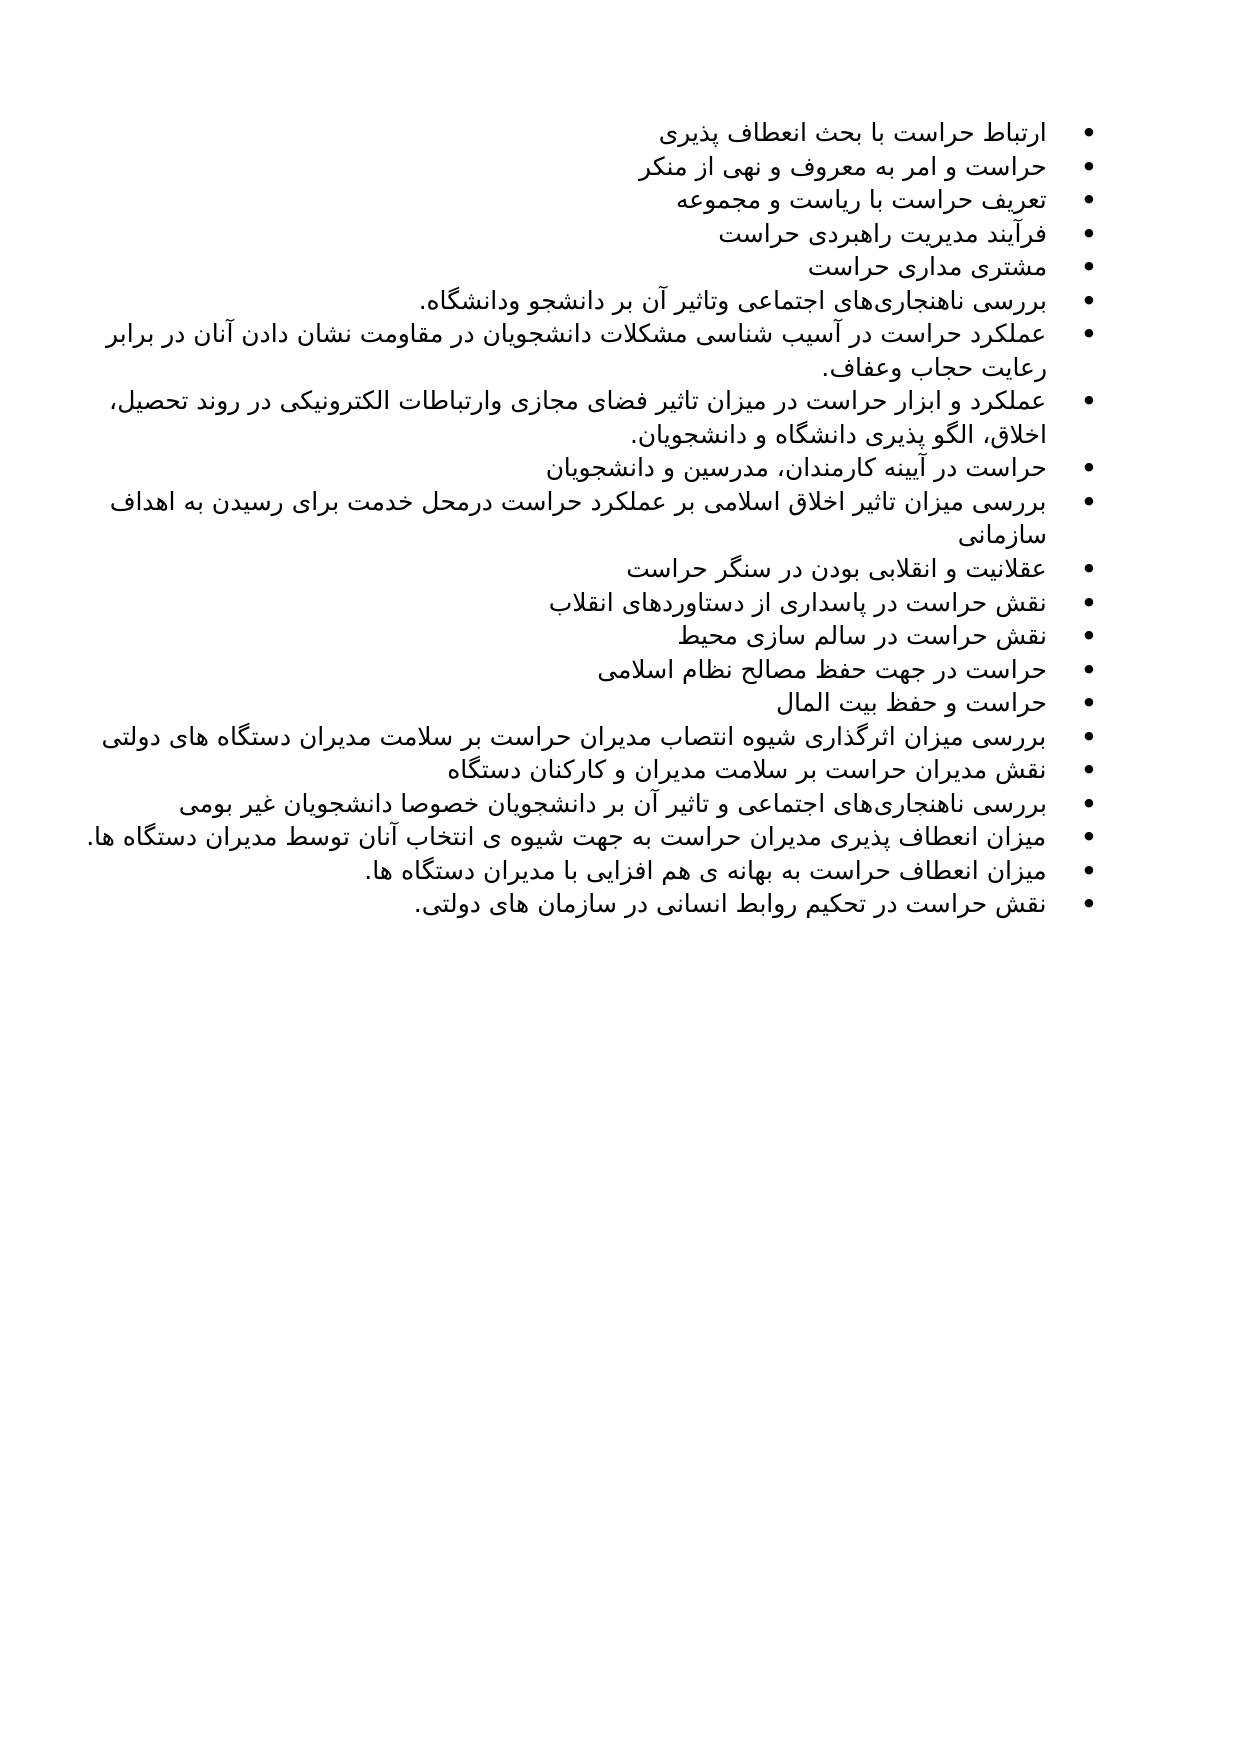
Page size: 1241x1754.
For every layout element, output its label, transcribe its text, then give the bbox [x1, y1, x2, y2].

list عملکرد حراست در آسیب شناسی مشکلات دانشجویان در مقاومت نشان دادن آنان در برابر رعایت حجاب وعفاف. [52, 319, 1084, 382]
list فرآیند مدیریت راهبردی حراست [52, 219, 1084, 248]
list مشتری مداری حراست [52, 252, 1084, 281]
list حراست در آیینه کارمندان، مدرسین و دانشجویان [52, 453, 1084, 483]
list بررسی میزان تاثیر اخلاق اسلامی بر عملکرد حراست درمحل خدمت برای رسیدن به اهداف سازمانی [52, 487, 1084, 550]
list ارتباط حراست با بحث انعطاف پذیری [52, 118, 1084, 147]
list تعریف حراست با ریاست و مجموعه [52, 185, 1084, 214]
list میزان انعطاف پذیری مدیران حراست به جهت شیوه ی انتخاب آنان توسط مدیران دستگاه ها. [52, 822, 1084, 852]
list میزان انعطاف حراست به بهانه ی هم افزایی با مدیران دستگاه ها. [52, 856, 1084, 885]
list نقش حراست در سالم سازی محیط [52, 621, 1084, 650]
list بررسی میزان اثرگذاری شیوه انتصاب مدیران حراست بر سلامت مدیران دستگاه های دولتی [52, 722, 1084, 751]
list نقش حراست در پاسداری از دستاوردهای انقلاب [52, 588, 1084, 617]
list بررسی ناهنجاری‌های اجتماعی وتاثیر آن بر دانشجو ودانشگاه. [52, 286, 1084, 315]
list بررسی ناهنجاری‌های اجتماعی و تاثیر آن بر دانشجویان خصوصا دانشجویان غیر بومی [52, 789, 1084, 818]
list عقلانیت و انقلابی بودن در سنگر حراست [52, 554, 1084, 583]
list نقش مدیران حراست بر سلامت مدیران و کارکنان دستگاه [52, 755, 1084, 784]
list حراست و حفظ بیت المال [52, 688, 1084, 717]
list عملکرد و ابزار حراست در میزان تاثیر فضای مجازی وارتباطات الکترونیکی در روند تحصیل، اخلاق، الگو پذیری دانشگاه و دانشجویان. [52, 386, 1084, 449]
list حراست و امر به معروف و نهی از منکر [52, 152, 1084, 181]
list نقش حراست در تحکیم روابط انسانی در سازمان های دولتی. [52, 889, 1084, 919]
list حراست در جهت حفظ مصالح نظام اسلامی [52, 655, 1084, 684]
